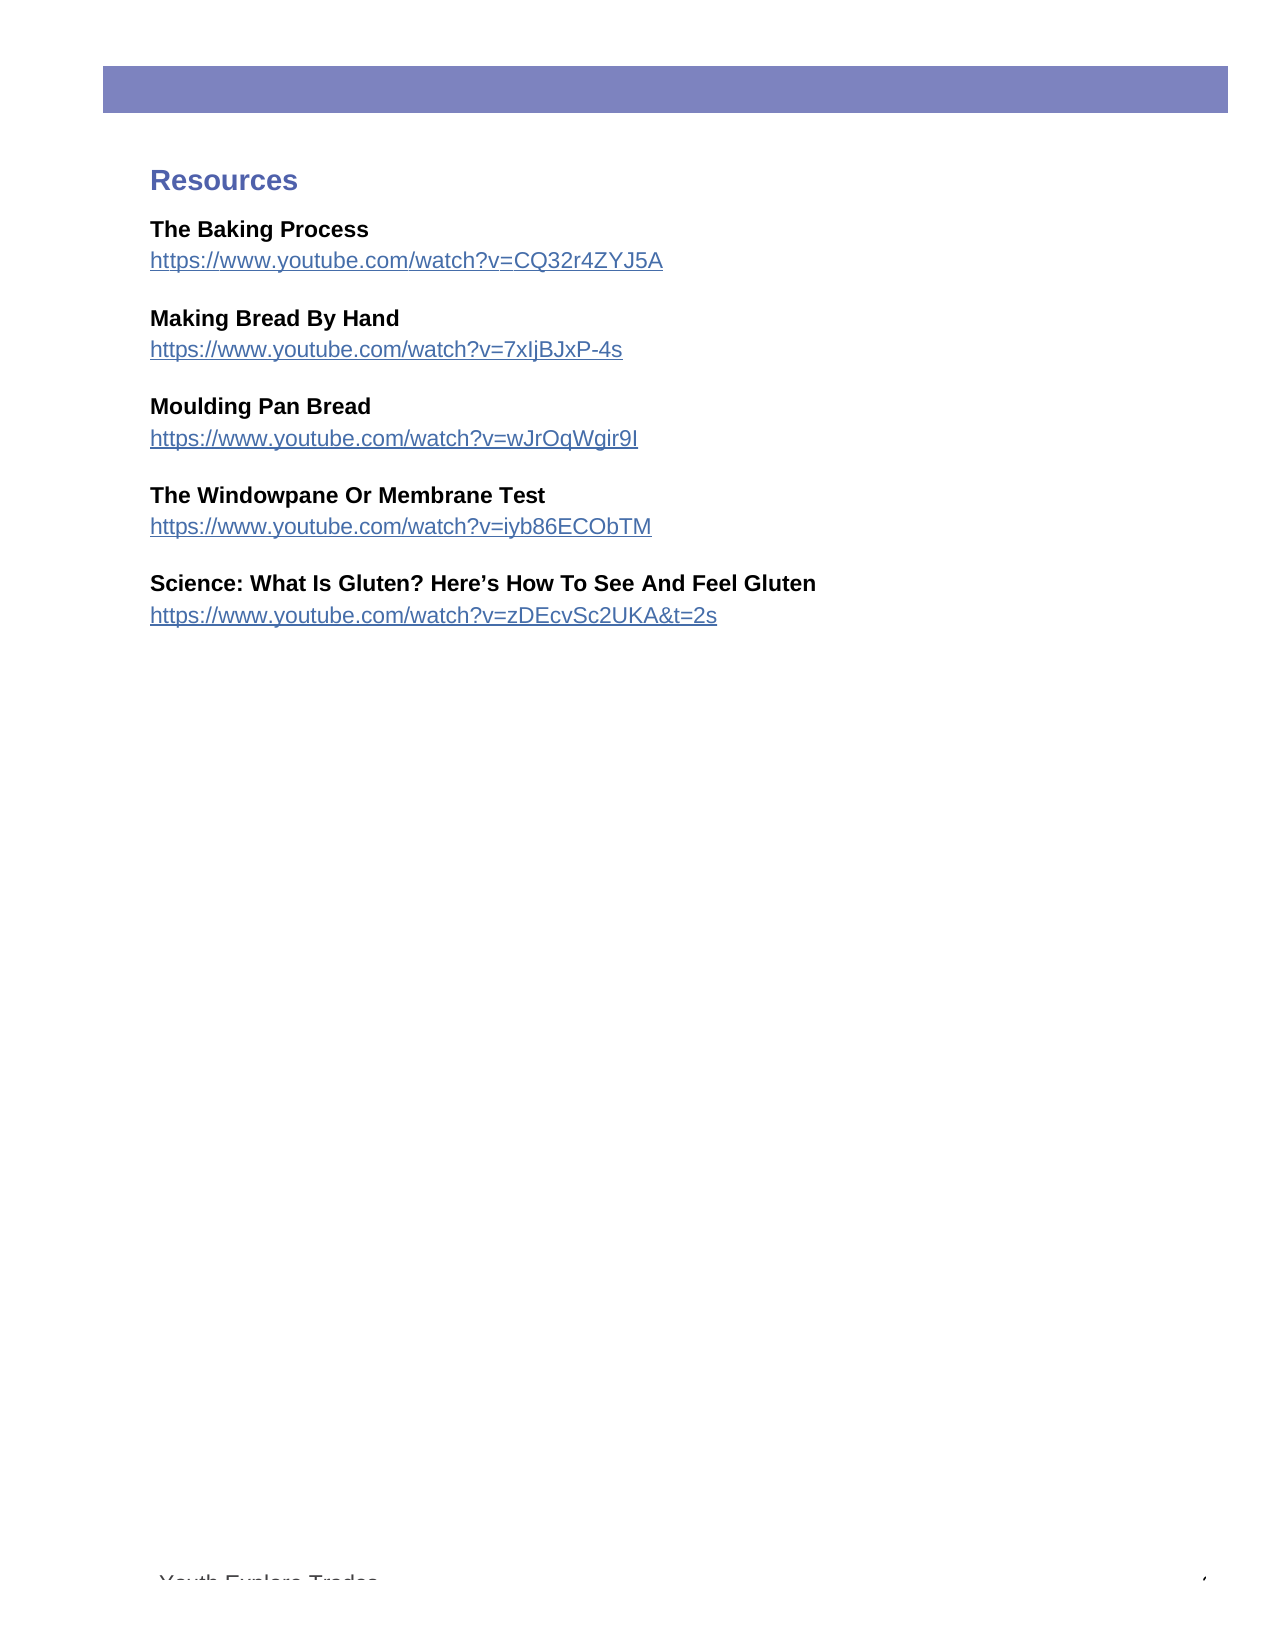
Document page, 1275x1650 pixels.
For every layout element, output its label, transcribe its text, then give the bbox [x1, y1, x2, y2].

text https://www.youtube.com/watch?v=zDEcvSc2UKA&t=2s [150, 602, 1239, 628]
text https://www.youtube.com/watch?v=wJrOqWgir9I [150, 424, 1239, 451]
text https://www.youtube.com/watch?v=CQ32r4ZYJ5A [150, 247, 1239, 274]
text The Baking Process [150, 216, 1239, 243]
subtitle Science: What Is Gluten? Here’s How To See And Feel Gluten [150, 570, 1239, 597]
subtitle Making Bread By Hand [150, 305, 1239, 331]
text Resources [150, 162, 1239, 196]
subtitle The Windowpane Or Membrane Test [150, 482, 1239, 508]
text https://www.youtube.com/watch?v=7xIjBJxP-4s [150, 336, 1239, 362]
text https://www.youtube.com/watch?v=iyb86ECObTM [150, 513, 1239, 539]
subtitle Moulding Pan Bread [150, 393, 1239, 420]
